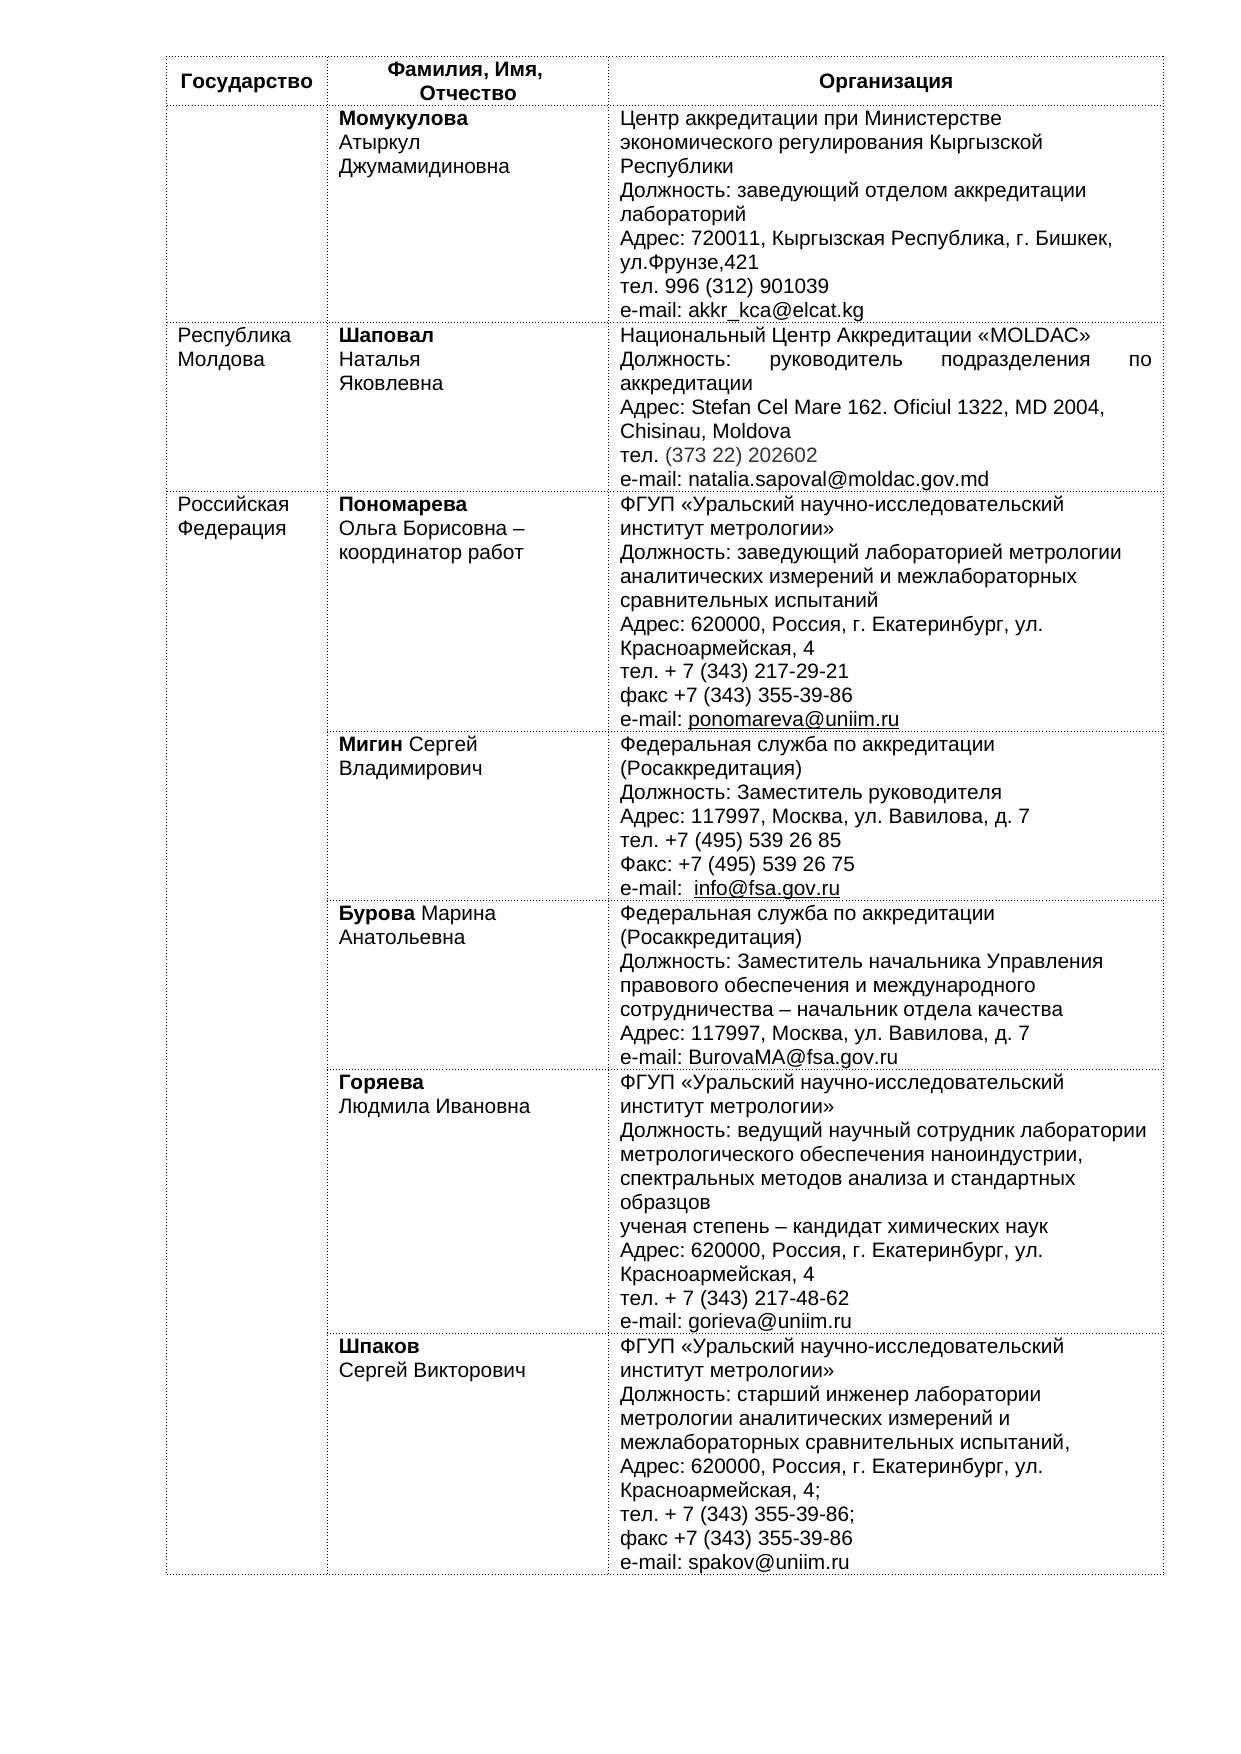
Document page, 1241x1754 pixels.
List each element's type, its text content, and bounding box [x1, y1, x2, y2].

table_header Фамилия, Имя, Отчество [327, 56, 608, 105]
table_cell Республика Молдова [166, 322, 327, 491]
table_header Государство [166, 56, 327, 105]
table_cell ФГУП «Уральский научно-исследовательский институт метрологии» Должность: ведущий научный сотрудник лаборатории метрологического обеспечения наноиндустрии, спектральных методов анализа и стандартных образцов ученая степень – кандидат химических наук Адрес: 620000, Россия, г. Екатеринбург, ул. Красноармейская, 4 тел. + 7 (343) 217-48-62 e-mail: gorieva@uniim.ru [609, 1069, 1163, 1333]
table_cell Момукулова Атыркул Джумамидиновна [327, 105, 608, 322]
table_cell Российская Федерация [166, 491, 327, 1574]
table_cell ФГУП «Уральский научно-исследовательский институт метрологии» Должность: старший инженер лаборатории метрологии аналитических измерений и межлабораторных сравнительных испытаний, Адрес: 620000, Россия, г. Екатеринбург, ул. Красноармейская, 4; тел. + 7 (343) 355-39-86; факс +7 (343) 355-39-86 e-mail: spakov@uniim.ru [609, 1333, 1163, 1574]
table_cell Пономарева Ольга Борисовна –координатор работ [327, 491, 608, 731]
table_cell ФГУП «Уральский научно-исследовательский институт метрологии» Должность: заведующий лабораторией метрологии аналитических измерений и межлабораторных сравнительных испытаний Адрес: 620000, Россия, г. Екатеринбург, ул. Красноармейская, 4 тел. + 7 (343) 217-29-21 факс +7 (343) 355-39-86 e-mail: ponomareva@uniim.ru [609, 491, 1163, 731]
table_cell Федеральная служба по аккредитации (Росаккредитация) Должность: Заместитель руководителя Адрес: 117997, Москва, ул. Вавилова, д. 7 тел. +7 (495) 539 26 85 Факс: +7 (495) 539 26 75 e-mail: info@fsa.gov.ru [609, 731, 1163, 900]
table_header Организация [609, 56, 1163, 105]
table_cell Горяева Людмила Ивановна [327, 1069, 608, 1333]
table_cell Национальный Центр Аккредитации «MOLDAC» Должность: руководитель подразделения по аккредитации Адрес: Stefan Cel Mare 162. Oficiul 1322, MD 2004, Chisinau, Moldova тел. (373 22) 202602 e-mail: natalia.sapoval@moldac.gov.md [609, 322, 1163, 491]
table_cell Центр аккредитации при Министерстве экономического регулирования Кыргызской Республики Должность: заведующий отделом аккредитации лабораторий Адрес: 720011, Кыргызская Республика, г. Бишкек, ул.Фрунзе,421 тел. 996 (312) 901039 e-mail: akkr_kca@elcat.kg [609, 105, 1163, 322]
table_cell Шпаков Сергей Викторович [327, 1333, 608, 1574]
table_cell Федеральная служба по аккредитации (Росаккредитация) Должность: Заместитель начальника Управления правового обеспечения и международного сотрудничества – начальник отдела качества Адрес: 117997, Москва, ул. Вавилова, д. 7 e-mail: BurovaMA@fsa.gov.ru [609, 900, 1163, 1069]
table_cell Бурова Марина Анатольевна [327, 900, 608, 1069]
table_cell Мигин Сергей Владимирович [327, 731, 608, 900]
table_cell Шаповал Наталья Яковлевна [327, 322, 608, 491]
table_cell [166, 105, 327, 322]
